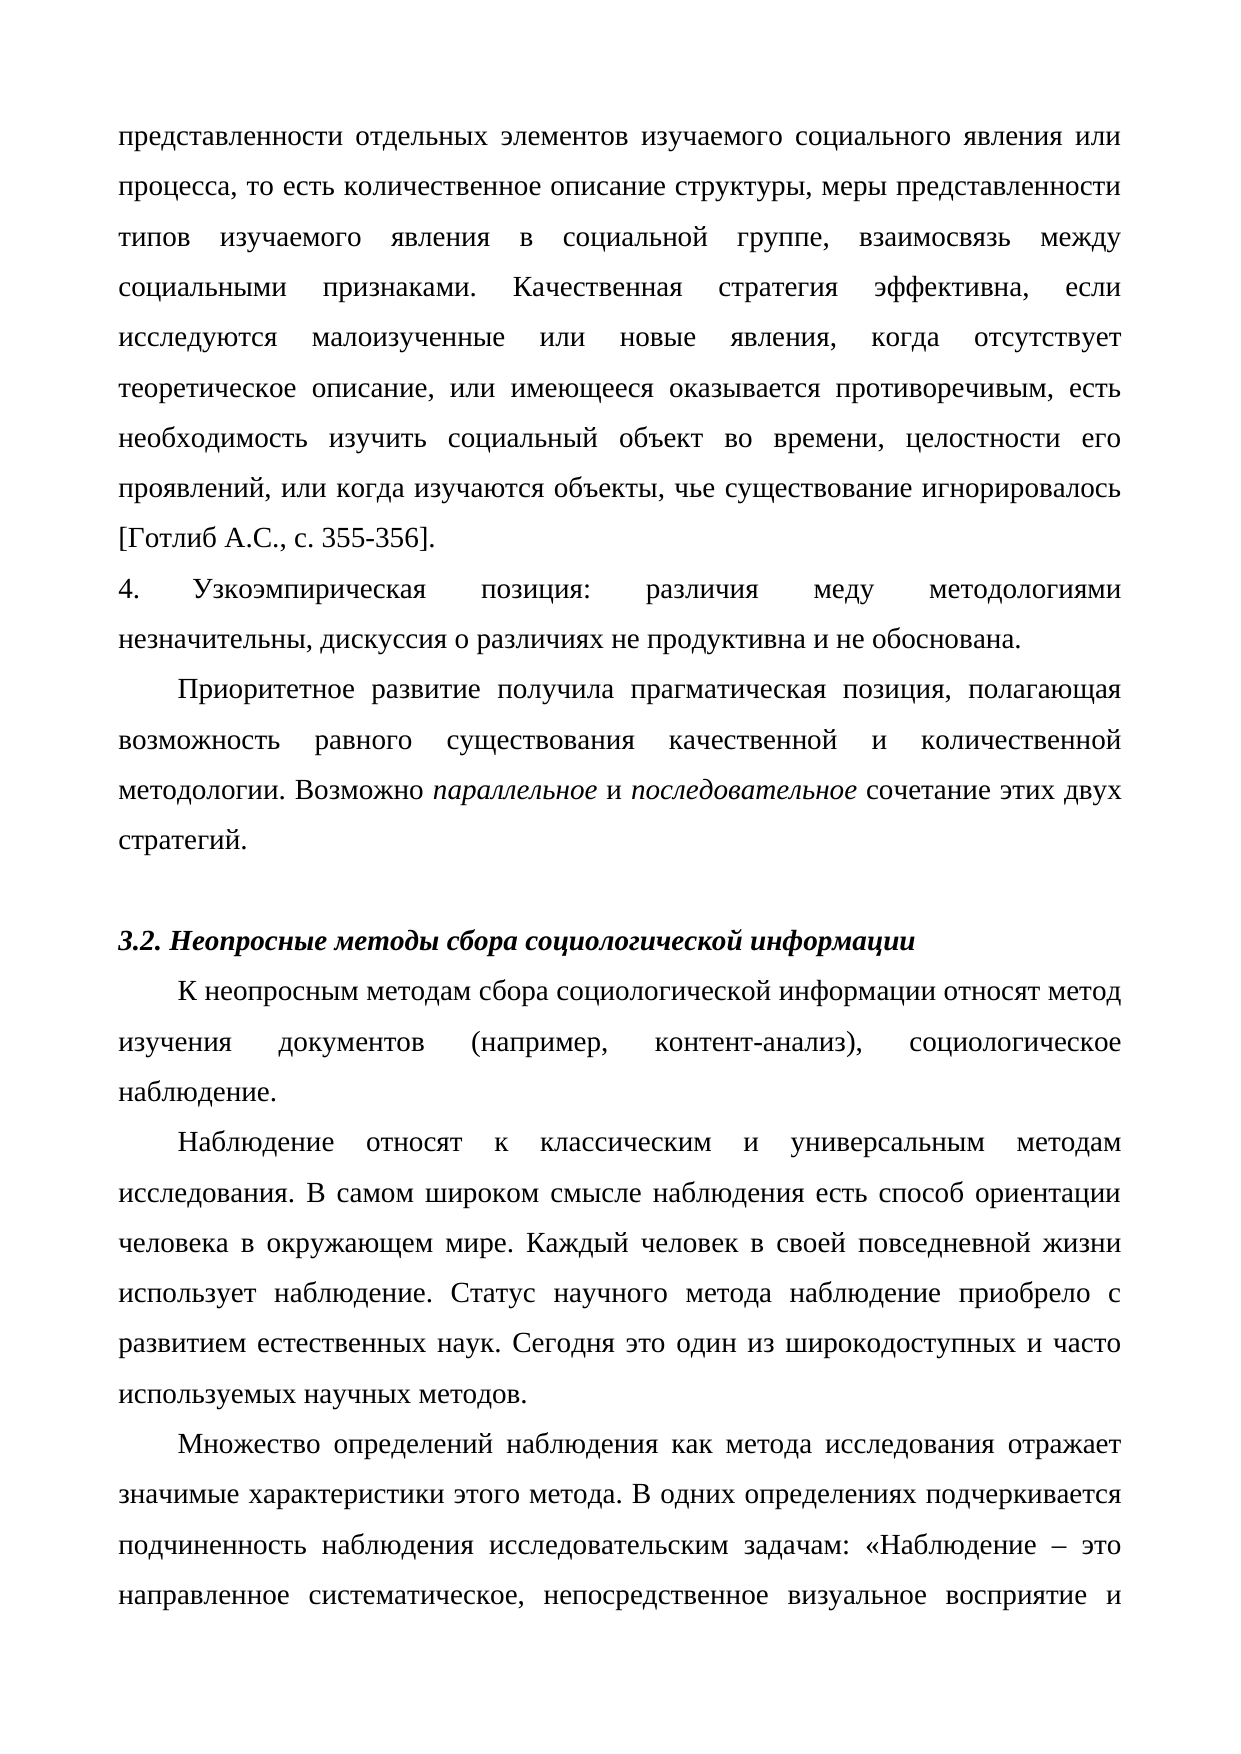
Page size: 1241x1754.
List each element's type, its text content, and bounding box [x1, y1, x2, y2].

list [118, 118, 1122, 554]
text К неопросным методам сбора социологической информации относят метод изучения документов (например, контент-анализ), социологическое наблюдение. [118, 973, 1122, 1108]
text Приоритетное развитие получила прагматическая позиция, полагающая возможность равного существования качественной и количественной методологии. Возможно параллельное и последовательное сочетание этих двух стратегий. [118, 672, 1122, 856]
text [118, 1426, 1122, 1611]
text Наблюдение относят к классическим и универсальным методам исследования. В самом широком смысле наблюдения есть способ ориентации человека в окружающем мире. Каждый человек в своей повседневной жизни использует наблюдение. Статус научного метода наблюдение приобрело с развитием естественных наук. Сегодня это один из широкодоступных и часто используемых научных методов. [118, 1124, 1122, 1409]
list Узкоэмпирическая позиция: различия меду методологиями незначительны, дискуссия о различиях не продуктивна и не обоснована. [118, 571, 1122, 655]
subtitle 3.2. Неопросные методы сбора социологической информации [118, 923, 1122, 957]
